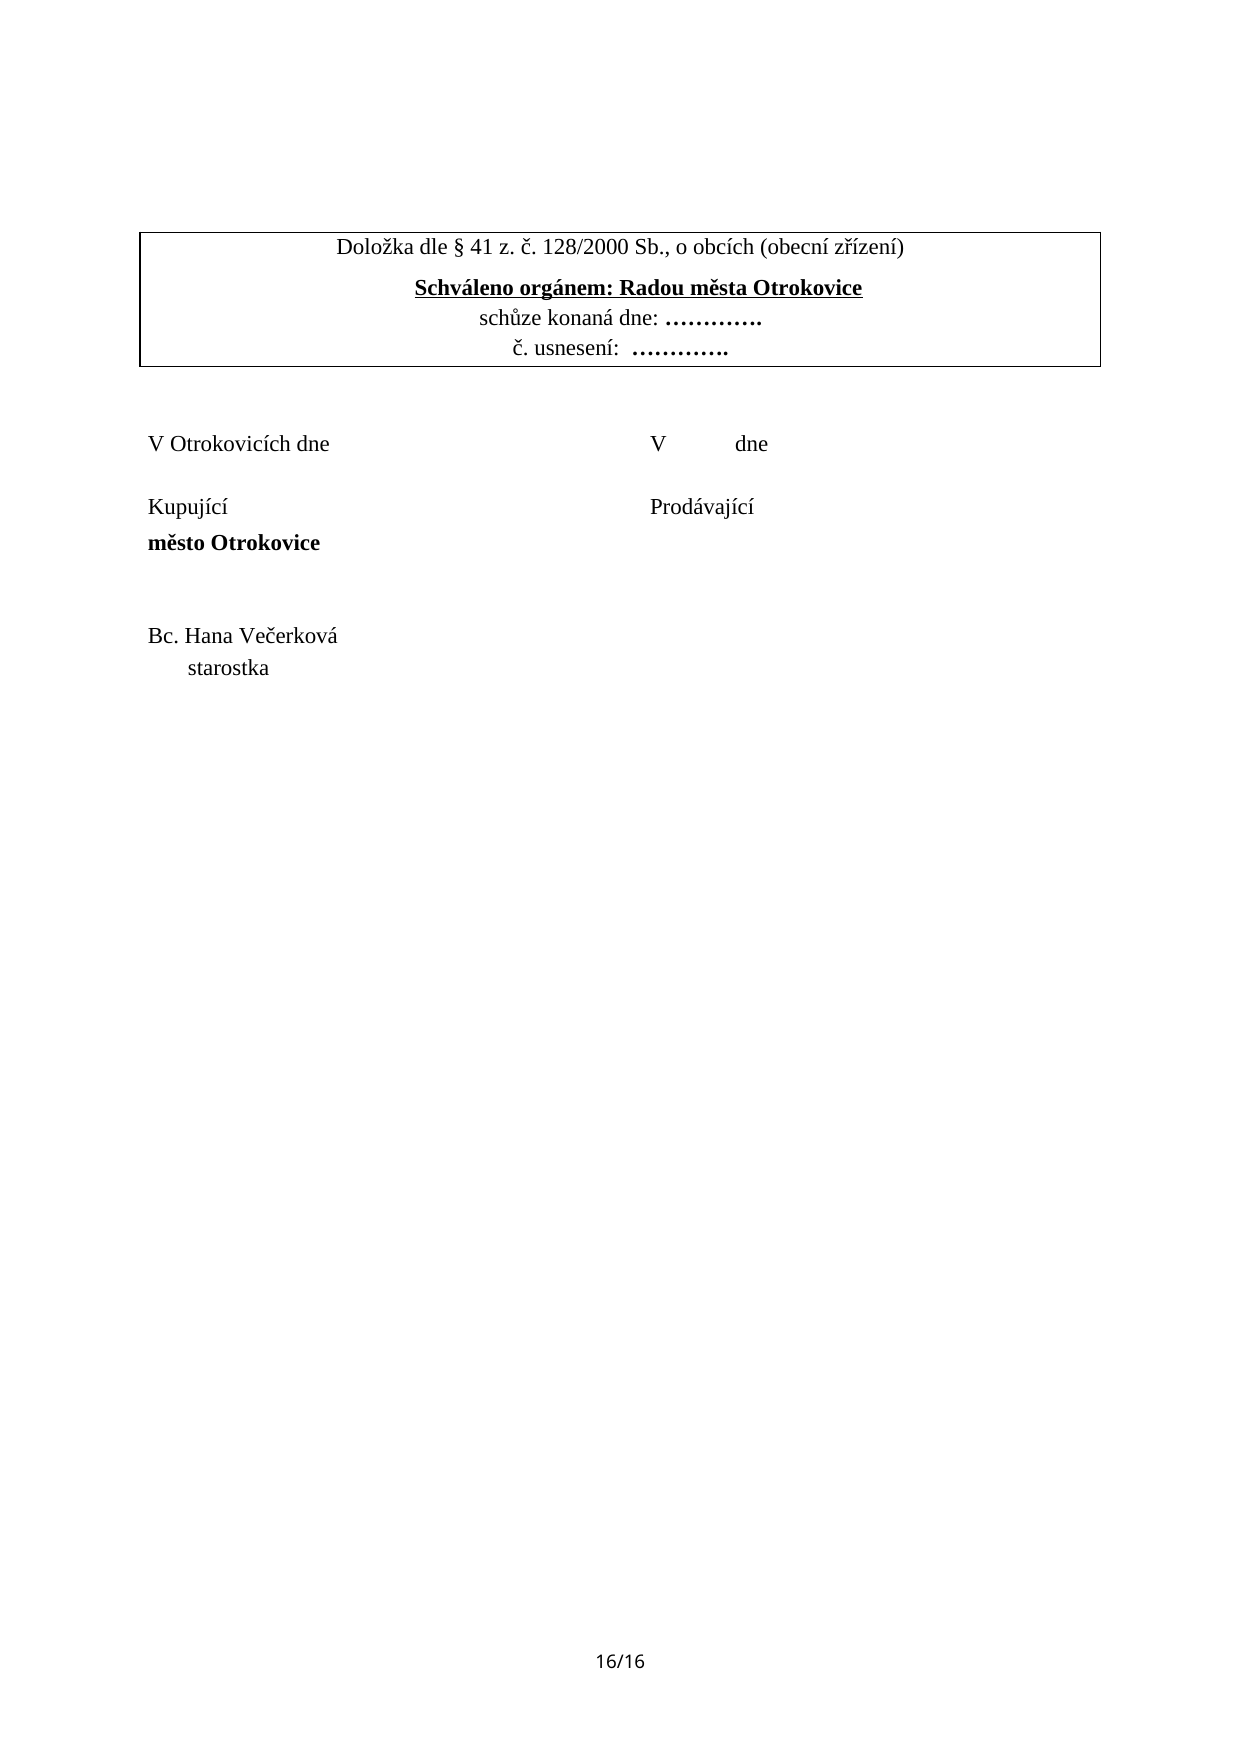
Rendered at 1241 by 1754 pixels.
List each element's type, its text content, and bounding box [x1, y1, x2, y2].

table_cell Schváleno orgánem: Radou města Otrokovice [141, 274, 1100, 304]
table_header Doložka dle § 41 z. č. 128/2000 Sb., o obcích (obecní zřízení) [141, 233, 1100, 274]
text starostka [148, 654, 1092, 680]
table_cell schůze konaná dne: …………. č. usnesení: …………. [141, 304, 1100, 366]
text Kupující Prodávající [148, 493, 1092, 519]
text V Otrokovicích dne V dne [148, 430, 1092, 456]
text město Otrokovice [148, 528, 1092, 555]
text Bc. Hana Večerková [148, 622, 1092, 648]
